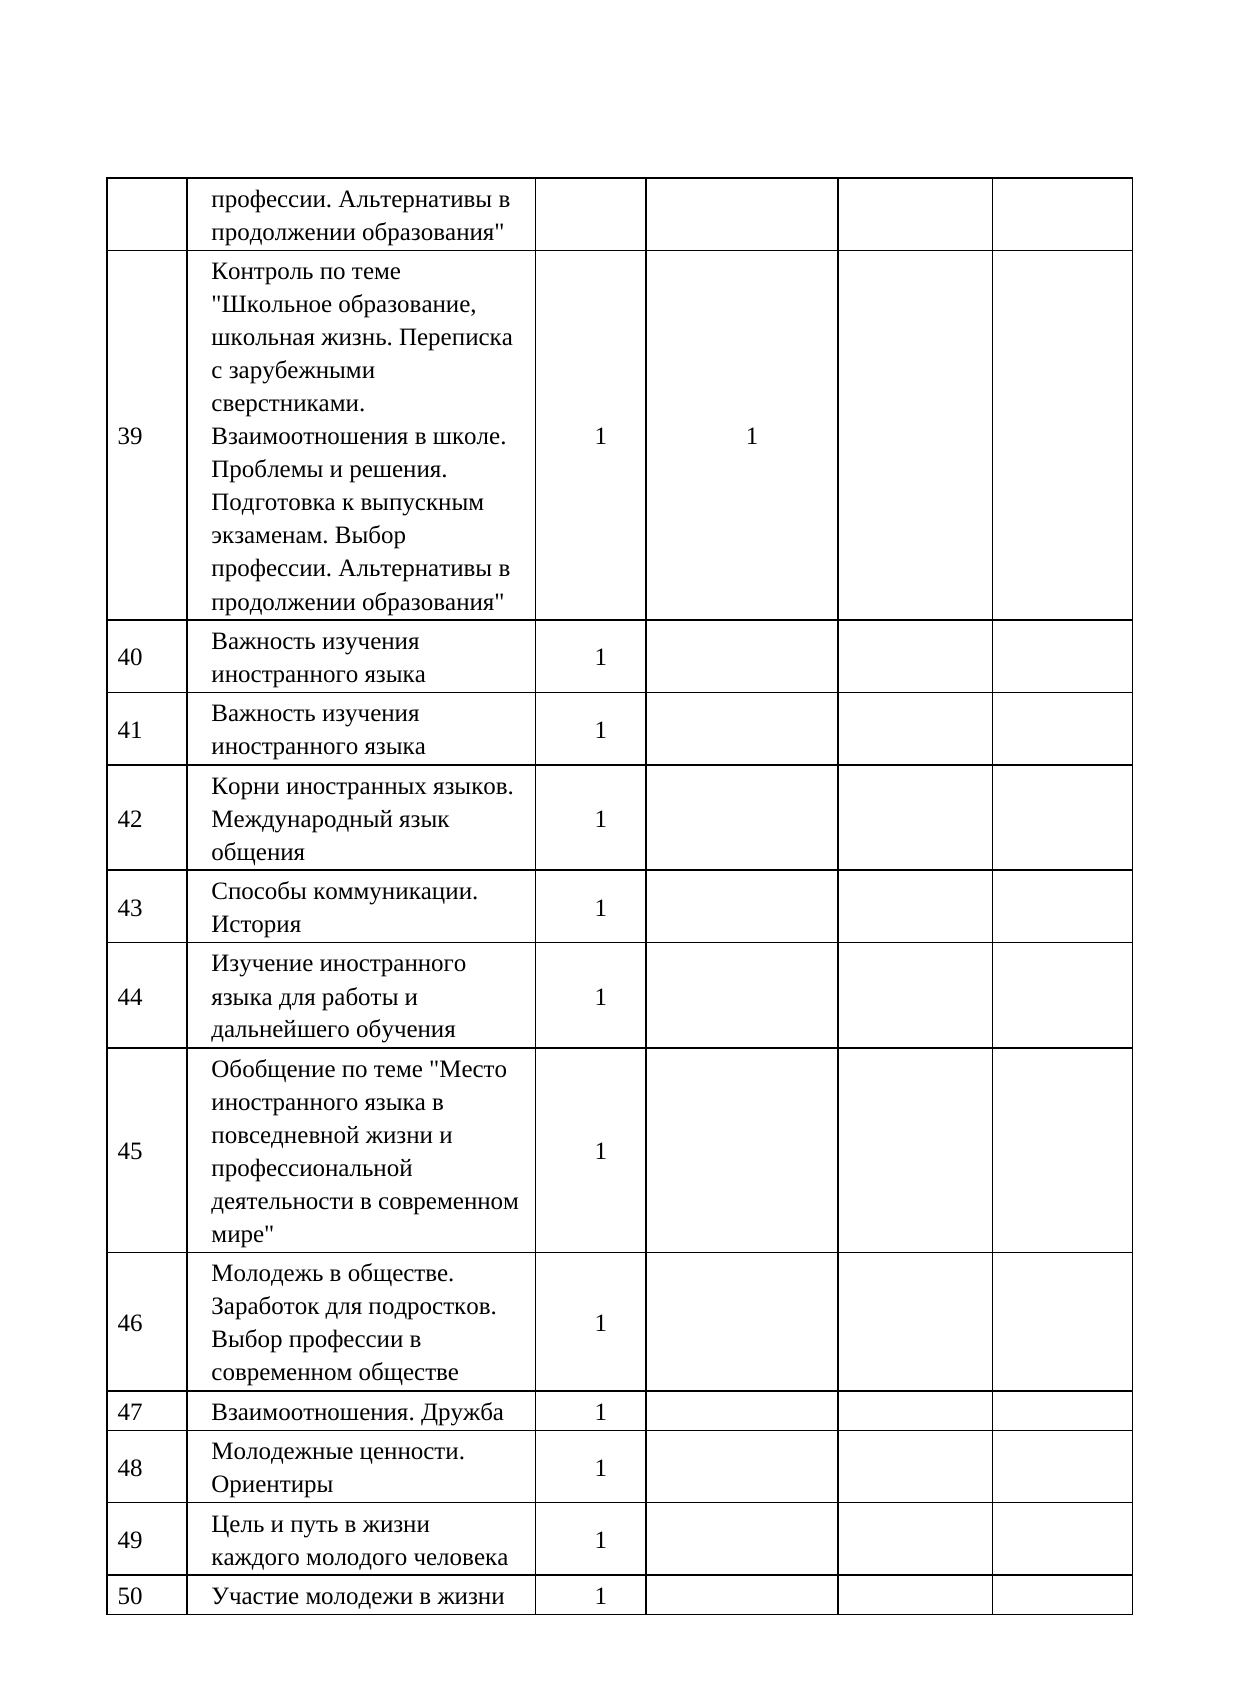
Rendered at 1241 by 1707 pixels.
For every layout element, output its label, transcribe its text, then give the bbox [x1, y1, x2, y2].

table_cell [188, 1576, 535, 1614]
table_cell 1 [536, 179, 645, 249]
table_cell [993, 1253, 1132, 1390]
table_cell [993, 1049, 1132, 1252]
table_cell [647, 1392, 837, 1429]
table_cell [839, 766, 992, 869]
table_cell 1 [536, 766, 645, 869]
table_cell [647, 943, 837, 1047]
table_cell [647, 1253, 837, 1390]
table_cell 1 [536, 621, 645, 692]
table_cell Изучение иностранного языка для работы и дальнейшего обучения [188, 943, 535, 1047]
table_cell [993, 871, 1132, 942]
table_cell [839, 1576, 992, 1614]
table_cell [647, 1576, 837, 1614]
table_cell Контроль по теме "Школьное образование, школьная жизнь. Переписка с зарубежными сверстниками. Взаимоотношения в школе. Проблемы и решения. Подготовка к выпускным экзаменам. Выбор профессии. Альтернативы в продолжении образования" [188, 251, 535, 619]
table_cell [839, 621, 992, 692]
table_cell Обобщение по теме "Место иностранного языка в повседневной жизни и профессиональной деятельности в современном мире" [188, 1049, 535, 1252]
table_cell 1 [536, 1503, 645, 1574]
table_cell [993, 693, 1132, 764]
table_cell 1 [536, 1392, 645, 1429]
table_cell [647, 871, 837, 942]
table_cell [839, 871, 992, 942]
table_cell 49 [108, 1503, 186, 1574]
table_cell [993, 1576, 1132, 1614]
table_cell 46 [108, 1253, 186, 1390]
table_cell 43 [108, 871, 186, 942]
table_cell 48 [108, 1431, 186, 1502]
table_cell 41 [108, 693, 186, 764]
table_cell Молодежь в обществе. Заработок для подростков. Выбор профессии в современном обществе [188, 1253, 535, 1390]
table_cell 1 [536, 1431, 645, 1502]
table_cell [839, 1253, 992, 1390]
table_cell 1 [536, 251, 645, 619]
table_cell [839, 693, 992, 764]
table_cell 40 [108, 621, 186, 692]
table_cell [993, 766, 1132, 869]
table_cell 1 [647, 251, 837, 619]
table_cell [647, 621, 837, 692]
table_cell [839, 1503, 992, 1574]
table_cell Молодежные ценности. Ориентиры [188, 1431, 535, 1502]
table_cell [993, 621, 1132, 692]
table_cell Важность изучения иностранного языка [188, 693, 535, 764]
table_cell [647, 179, 837, 249]
table_cell Цель и путь в жизни каждого молодого человека [188, 1503, 535, 1574]
table_cell 39 [108, 251, 186, 619]
table_cell 1 [536, 693, 645, 764]
table_cell [647, 693, 837, 764]
table_cell [993, 1431, 1132, 1502]
table_cell [839, 179, 992, 249]
table_cell Важность изучения иностранного языка [188, 621, 535, 692]
table_cell [993, 943, 1132, 1047]
table_cell 1 [536, 1576, 645, 1614]
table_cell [188, 179, 535, 249]
table_cell Взаимоотношения. Дружба [188, 1392, 535, 1429]
table_cell Корни иностранных языков. Международный язык общения [188, 766, 535, 869]
table_cell 45 [108, 1049, 186, 1252]
table_cell Способы коммуникации. История [188, 871, 535, 942]
table_cell [647, 1503, 837, 1574]
table_cell [993, 179, 1132, 249]
table_cell [839, 251, 992, 619]
table_cell [839, 943, 992, 1047]
table_cell [993, 1503, 1132, 1574]
table_cell 1 [536, 1253, 645, 1390]
table_cell 44 [108, 943, 186, 1047]
table_cell [839, 1049, 992, 1252]
table_cell [647, 1431, 837, 1502]
table_cell [647, 766, 837, 869]
table_cell [839, 1392, 992, 1429]
table_cell 38 [108, 179, 186, 249]
table_cell [993, 251, 1132, 619]
table_cell 1 [536, 943, 645, 1047]
table_cell [839, 1431, 992, 1502]
table_cell 47 [108, 1392, 186, 1429]
table_cell 50 [108, 1576, 186, 1614]
table_cell 1 [536, 871, 645, 942]
table_cell 1 [536, 1049, 645, 1252]
table_cell [993, 1392, 1132, 1429]
table_cell 42 [108, 766, 186, 869]
table_cell [647, 1049, 837, 1252]
